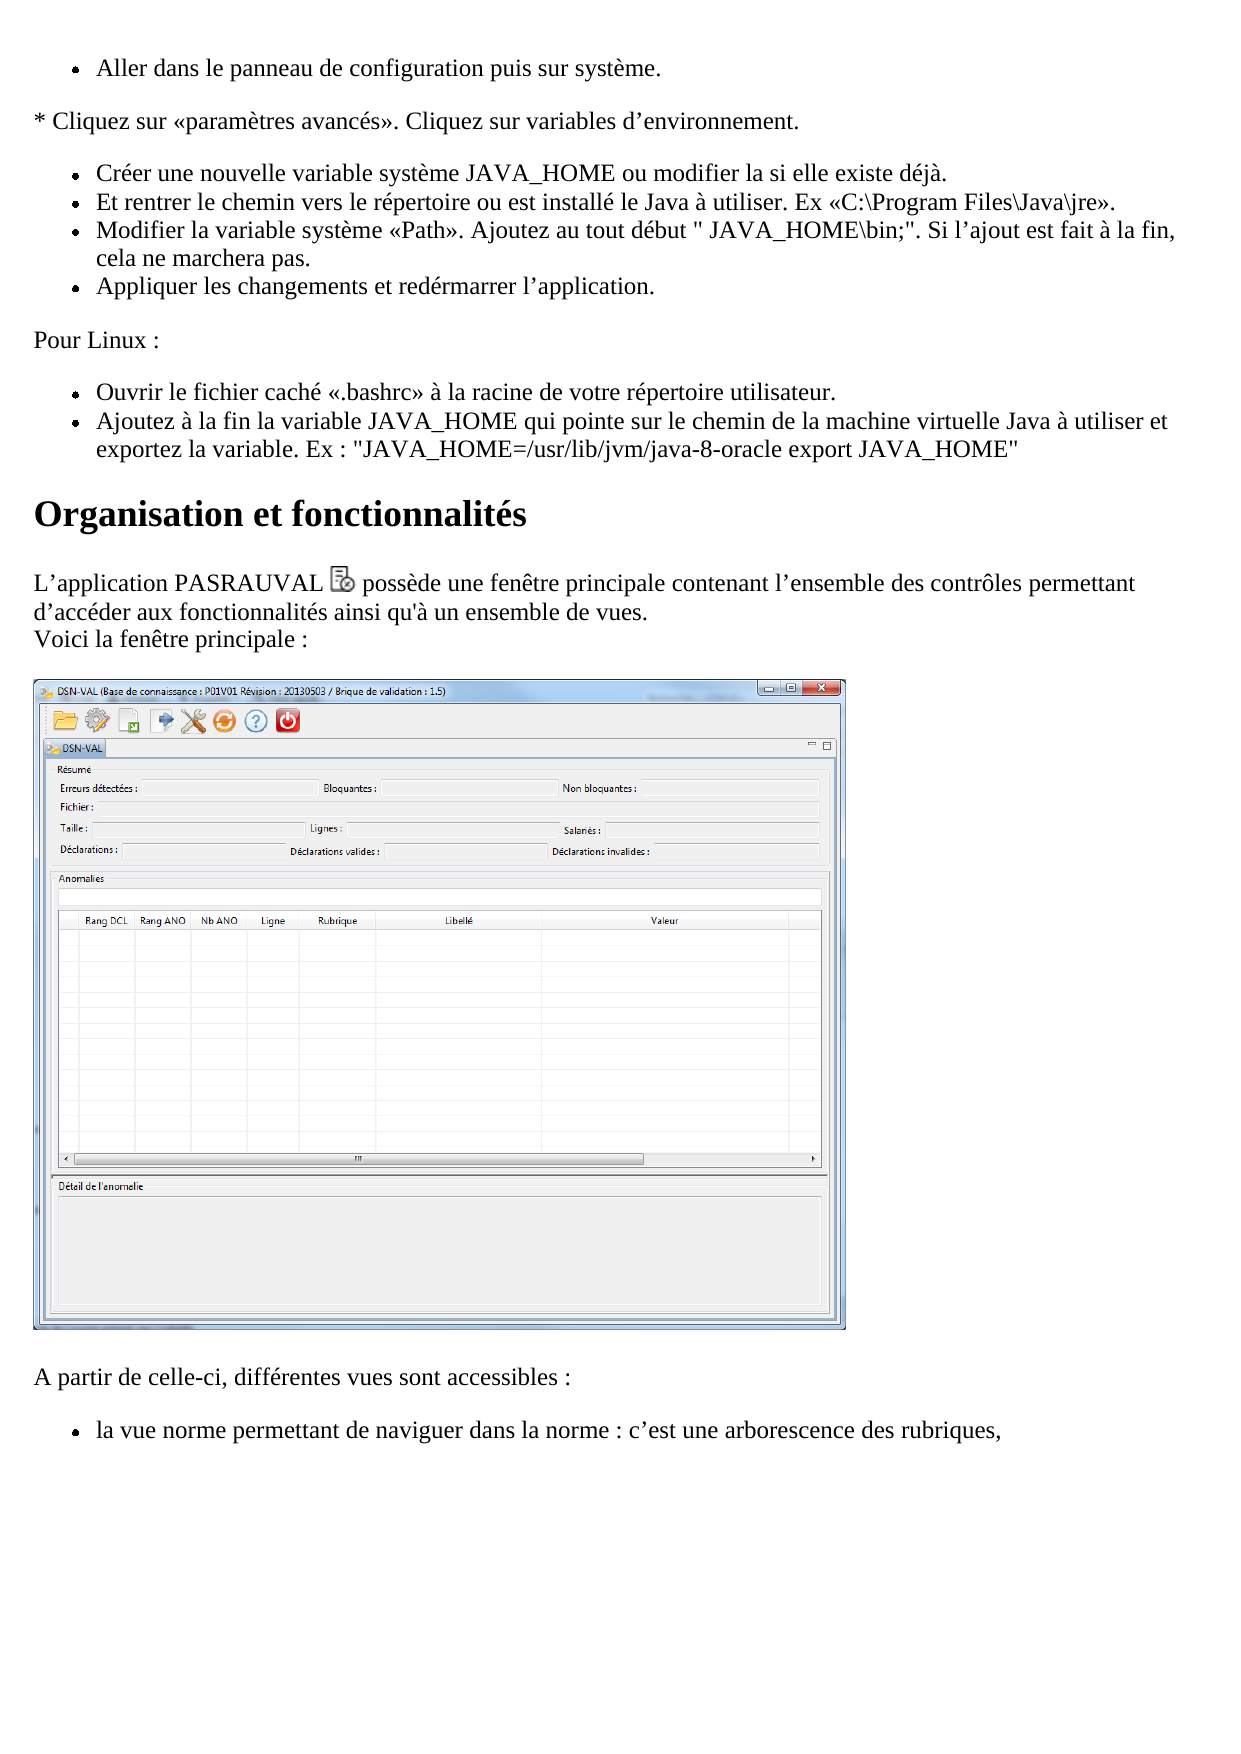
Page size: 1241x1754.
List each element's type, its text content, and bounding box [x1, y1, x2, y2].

text Créer une nouvelle variable système JAVA_HOME ou modifier la si elle existe déjà. [96, 159, 1188, 187]
text A partir de celle-ci, différentes vues sont accessibles : [33, 1362, 1188, 1391]
text Ouvrir le fichier caché «.bashrc» à la racine de votre répertoire utilisateur. [96, 378, 1188, 406]
picture [330, 566, 356, 592]
text Et rentrer le chemin vers le répertoire ou est installé le Java à utiliser. Ex «C:\Program Files\Java\jre». Modifier la variable système «Path». Ajoutez au tout début " JAVA_HOME\bin;". Si l’ajout est fait à la fin, cela ne marchera pas. [96, 188, 1178, 272]
text Pour Linux : [33, 325, 1188, 353]
text Aller dans le panneau de configuration puis sur système. [96, 53, 1188, 81]
text L’application PASRAUVAL possède une fenêtre principale contenant l’ensemble des contrôles permettant d’accéder aux fonctionnalités ainsi qu'à un ensemble de vues. [33, 569, 1137, 626]
text Voici la fenêtre principale : [33, 626, 1188, 653]
subtitle Organisation et fonctionnalités [33, 491, 1188, 534]
text Ajoutez à la fin la variable JAVA_HOME qui pointe sur le chemin de la machine virtuelle Java à utiliser et exportez la variable. Ex : "JAVA_HOME=/usr/lib/jvm/java-8-oracle export JAVA_HOME" [96, 407, 1171, 463]
text la vue norme permettant de naviguer dans la norme : c’est une arborescence des rubriques, [96, 1415, 1188, 1444]
text * Cliquez sur «paramètres avancés». Cliquez sur variables d’environnement. [33, 106, 1188, 135]
picture [33, 679, 846, 1330]
text Appliquer les changements et redérmarrer l’application. [96, 272, 1188, 300]
